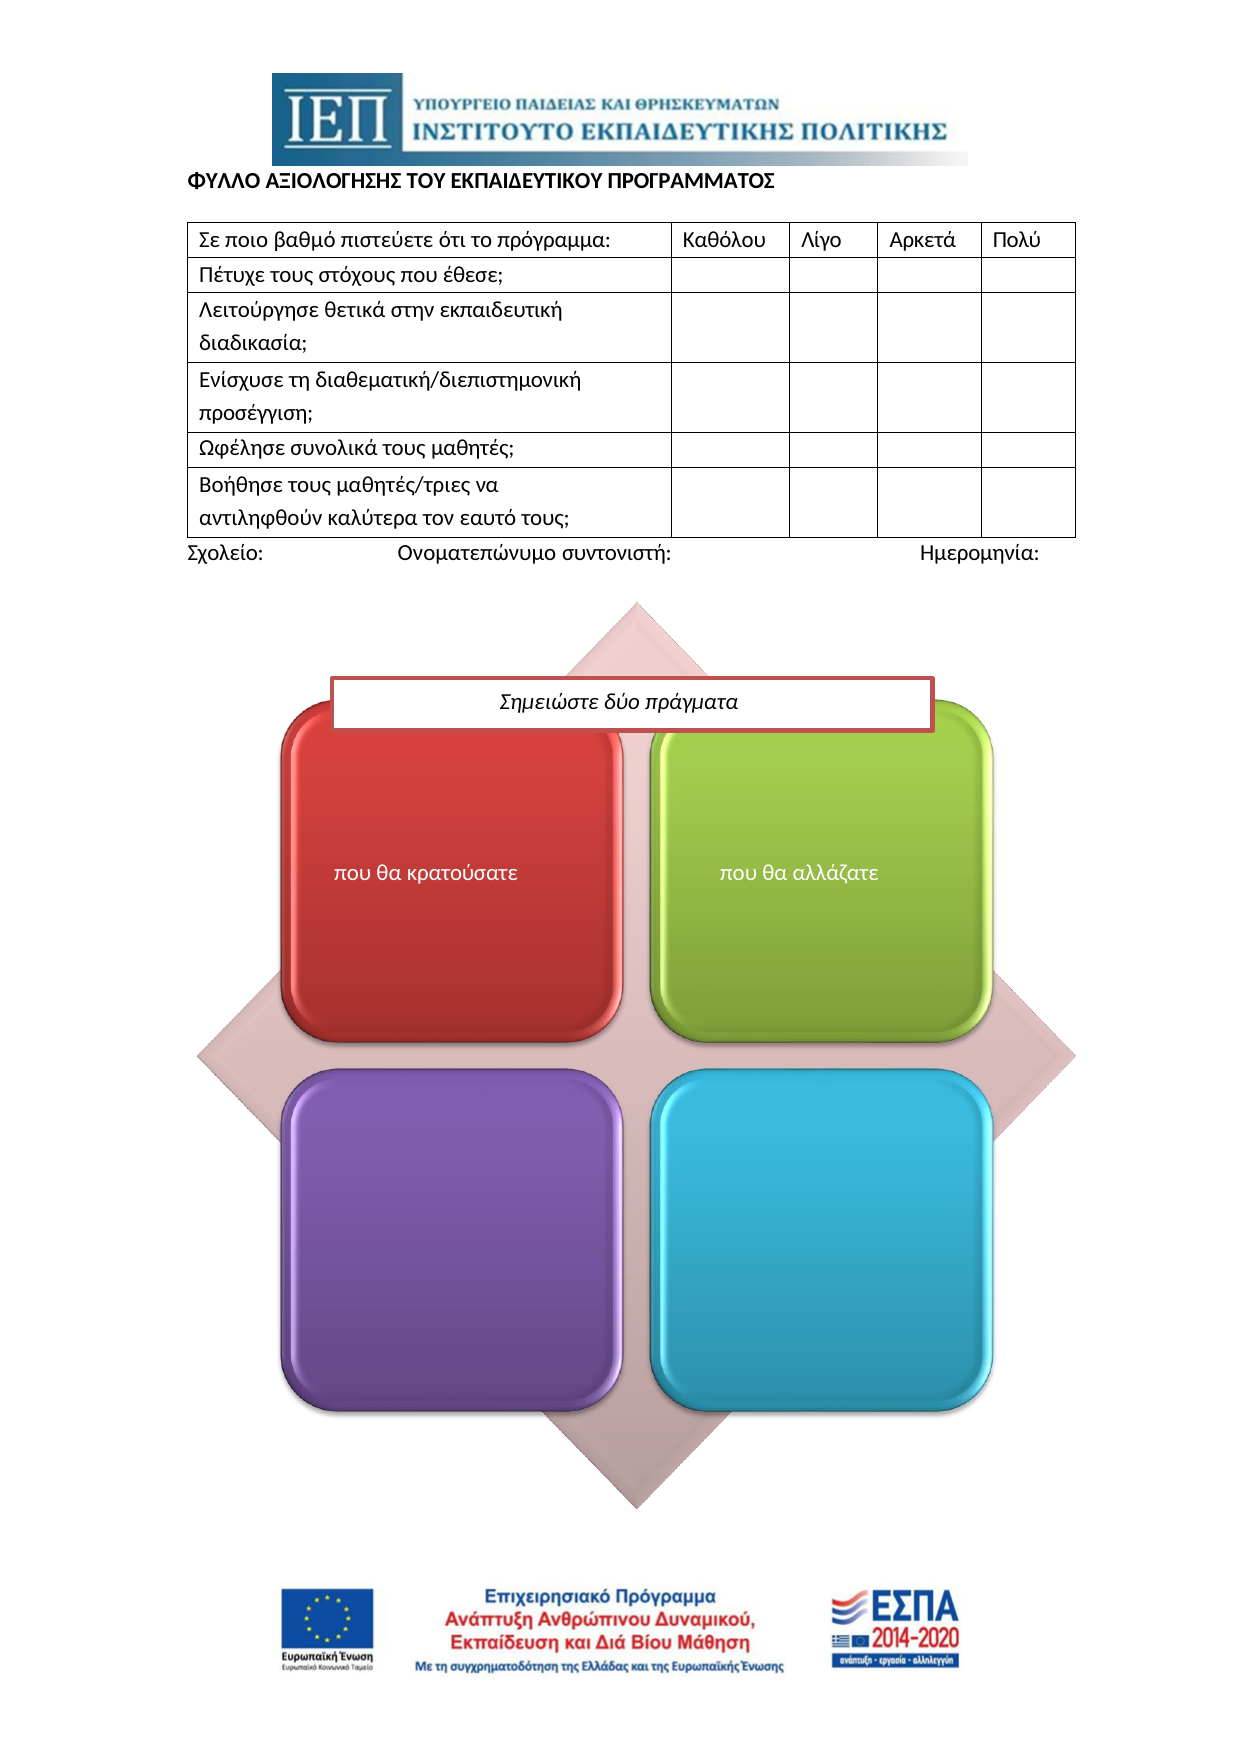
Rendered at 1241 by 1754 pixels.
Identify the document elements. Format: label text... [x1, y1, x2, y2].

table_cell [790, 258, 877, 292]
table_cell [672, 433, 789, 467]
table_cell [790, 468, 877, 537]
table_cell [790, 363, 877, 432]
table_cell Ενίσχυσε τη διαθεματική/διεπιστημονική προσέγγιση; [188, 363, 671, 432]
table_cell [672, 363, 789, 432]
table_cell [878, 433, 981, 467]
picture [260, 1582, 980, 1681]
table_cell Λειτούργησε θετικά στην εκπαιδευτική διαδικασία; [188, 293, 671, 362]
table_cell Βοήθησε τους μαθητές/τριες να αντιληφθούν καλύτερα τον εαυτό τους; [188, 468, 671, 537]
table_cell [982, 258, 1075, 292]
table_cell [982, 293, 1075, 362]
table_cell [982, 468, 1075, 537]
table_cell [672, 258, 789, 292]
table_cell [878, 363, 981, 432]
text Σχολείο: Ονοματεπώνυμο συντονιστή: Ημερομηνία: [187, 538, 1053, 566]
table_header Σε ποιο βαθμό πιστεύετε ότι το πρόγραμμα: [188, 223, 671, 257]
picture [272, 73, 969, 166]
table_cell Ωφέλησε συνολικά τους μαθητές; [188, 433, 671, 467]
table_cell [878, 293, 981, 362]
table_header Λίγο [790, 223, 877, 257]
table_cell [790, 293, 877, 362]
table_header Καθόλου [672, 223, 789, 257]
table_cell [982, 433, 1075, 467]
table_cell [672, 293, 789, 362]
subtitle ΦΥΛΛΟ ΑΞΙΟΛΟΓΗΣΗΣ ΤΟΥ ΕΚΠΑΙΔΕΥΤΙΚΟΥ ΠΡΟΓΡΑΜΜΑΤΟΣ [187, 166, 1053, 194]
table_header Αρκετά [878, 223, 981, 257]
table_header Πολύ [982, 223, 1075, 257]
table_cell Πέτυχε τους στόχους που έθεσε; [188, 258, 671, 292]
table_cell [878, 258, 981, 292]
table_cell [878, 468, 981, 537]
table_cell [982, 363, 1075, 432]
table_cell [790, 433, 877, 467]
picture [196, 601, 1076, 1509]
table_cell [672, 468, 789, 537]
